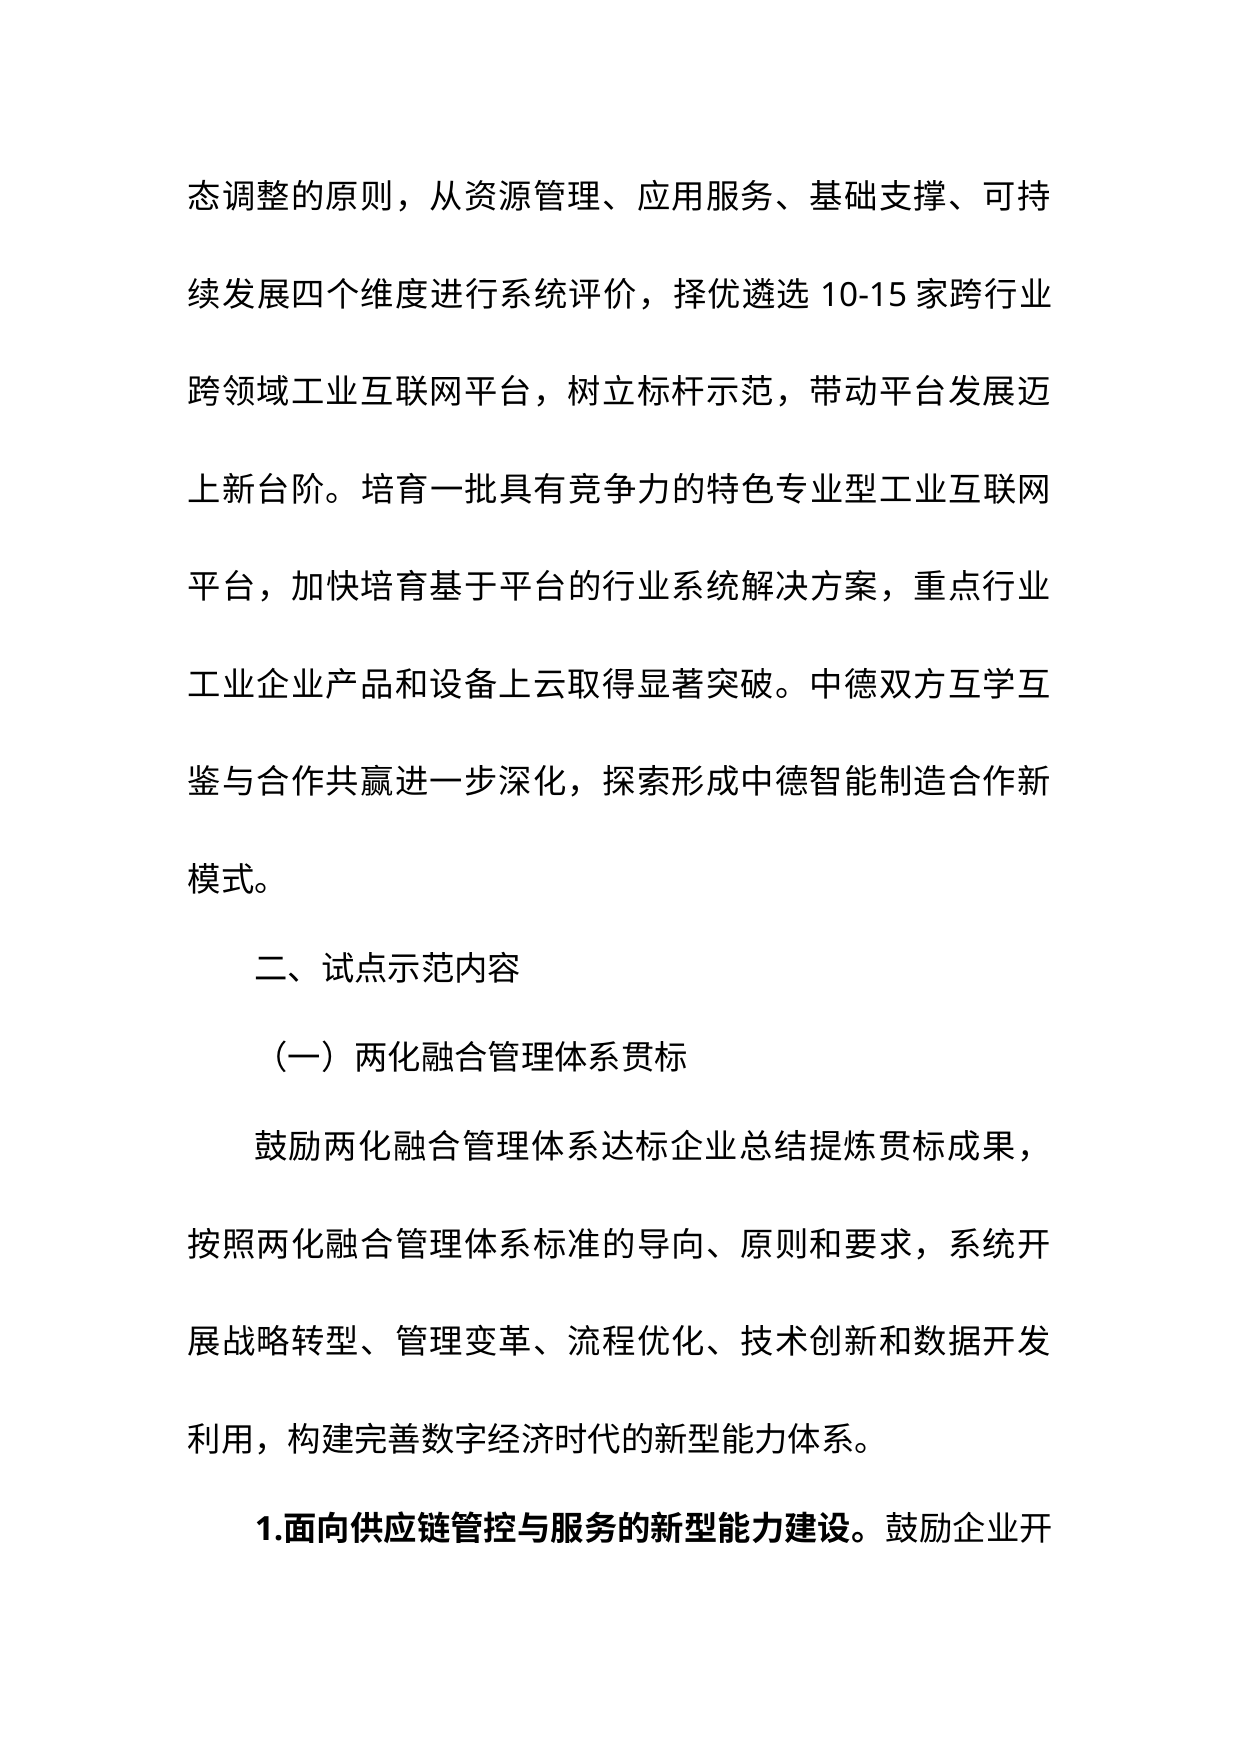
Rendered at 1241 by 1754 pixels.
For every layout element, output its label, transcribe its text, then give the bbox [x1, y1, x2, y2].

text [187, 1493, 1053, 1558]
text 鼓励两化融合管理体系达标企业总结提炼贯标成果，按照两化融合管理体系标准的导向、原则和要求，系统开展战略转型、管理变革、流程优化、技术创新和数据开发利用，构建完善数字经济时代的新型能力体系。 [187, 1112, 1053, 1469]
text 二、试点示范内容 [187, 933, 1053, 998]
text （一）两化融合管理体系贯标 [187, 1023, 1053, 1088]
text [187, 162, 1053, 909]
